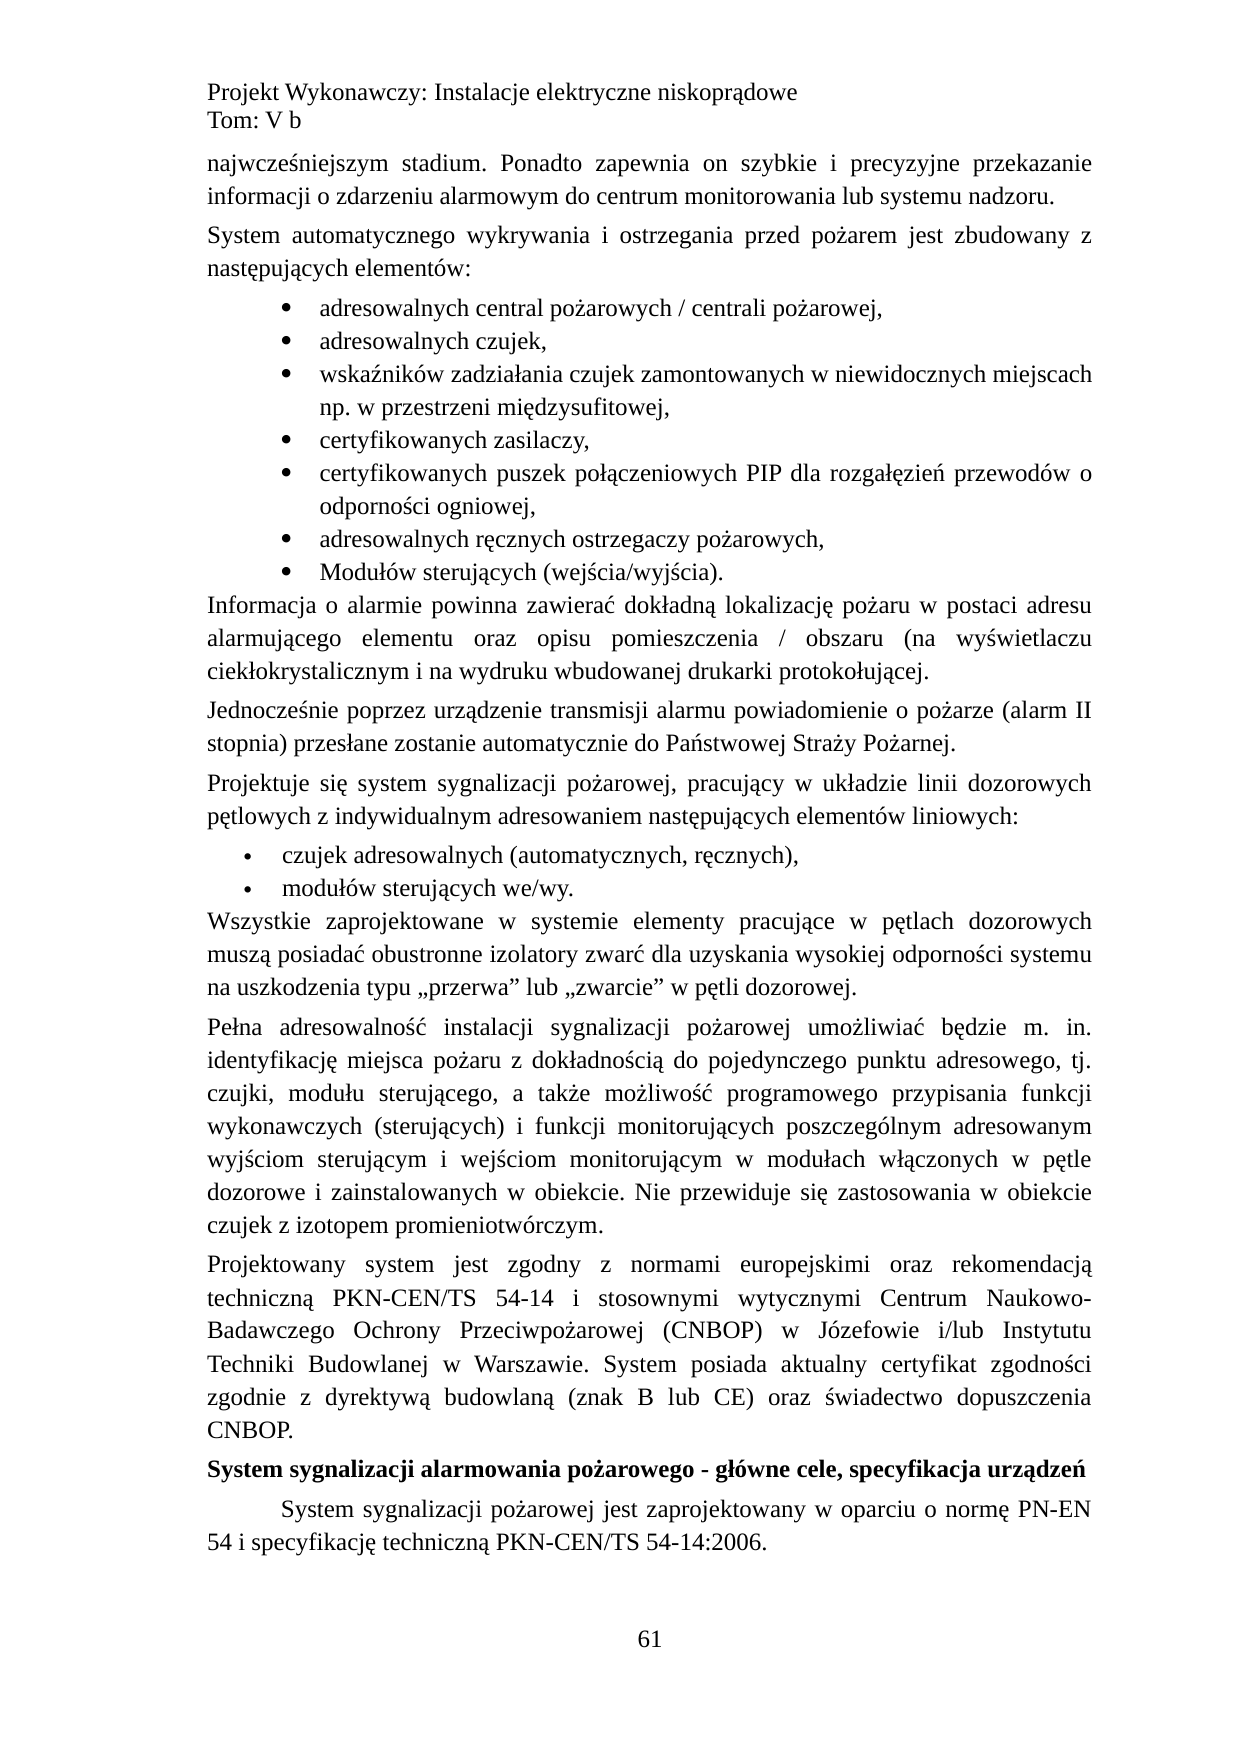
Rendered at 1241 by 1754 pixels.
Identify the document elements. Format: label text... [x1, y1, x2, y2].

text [207, 148, 1092, 209]
list czujek adresowalnych (automatycznych, ręcznych), [244, 840, 1092, 869]
text Informacja o alarmie powinna zawierać dokładną lokalizację pożaru w postaci adresu alarmującego elementu oraz opisu pomieszczenia / obszaru (na wyświetlaczu ciekłokrystalicznym i na wydruku wbudowanej drukarki protokołującej. [207, 590, 1092, 685]
list adresowalnych ręcznych ostrzegaczy pożarowych, [282, 524, 1092, 553]
text System automatycznego wykrywania i ostrzegania przed pożarem jest zbudowany z następujących elementów: [207, 220, 1092, 282]
text Wszystkie zaprojektowane w systemie elementy pracujące w pętlach dozorowych muszą posiadać obustronne izolatory zwarć dla uzyskania wysokiej odporności systemu na uszkodzenia typu „przerwa” lub „zwarcie” w pętli dozorowej. [207, 906, 1092, 1001]
text Projektuje się system sygnalizacji pożarowej, pracujący w układzie linii dozorowych pętlowych z indywidualnym adresowaniem następujących elementów liniowych: [207, 768, 1092, 830]
text System sygnalizacji alarmowania pożarowego - główne cele, specyfikacja urządzeń [207, 1454, 1092, 1483]
list certyfikowanych zasilaczy, [282, 425, 1092, 453]
text Pełna adresowalność instalacji sygnalizacji pożarowej umożliwiać będzie m. in. identyfikację miejsca pożaru z dokładnością do pojedynczego punktu adresowego, tj. czujki, modułu sterującego, a także możliwość programowego przypisania funkcji wykonawczych (sterujących) i funkcji monitorujących poszczególnym adresowanym wyjściom sterującym i wejściom monitorującym w modułach włączonych w pętle dozorowe i zainstalowanych w obiekcie. Nie przewiduje się zastosowania w obiekcie czujek z izotopem promieniotwórczym. [207, 1012, 1092, 1239]
list certyfikowanych puszek połączeniowych PIP dla rozgałęzień przewodów o odporności ogniowej, [282, 458, 1092, 519]
list Modułów sterujących (wejścia/wyjścia). [282, 557, 1092, 586]
list modułów sterujących we/wy. [244, 873, 1092, 902]
text Projektowany system jest zgodny z normami europejskimi oraz rekomendacją techniczną PKN-CEN/TS 54-14 i stosownymi wytycznymi Centrum Naukowo-Badawczego Ochrony Przeciwpożarowej (CNBOP) w Józefowie i/lub Instytutu Techniki Budowlanej w Warszawie. System posiada aktualny certyfikat zgodności zgodnie z dyrektywą budowlaną (znak B lub CE) oraz świadectwo dopuszczenia CNBOP. [207, 1249, 1092, 1443]
list wskaźników zadziałania czujek zamontowanych w niewidocznych miejscach np. w przestrzeni międzysufitowej, [282, 359, 1092, 421]
text System sygnalizacji pożarowej jest zaprojektowany w oparciu o normę PN-EN 54 i specyfikację techniczną PKN-CEN/TS 54-14:2006. [207, 1494, 1092, 1555]
text Jednocześnie poprzez urządzenie transmisji alarmu powiadomienie o pożarze (alarm II stopnia) przesłane zostanie automatycznie do Państwowej Straży Pożarnej. [207, 695, 1092, 757]
list adresowalnych central pożarowych / centrali pożarowej, [282, 293, 1092, 321]
list adresowalnych czujek, [282, 326, 1092, 354]
